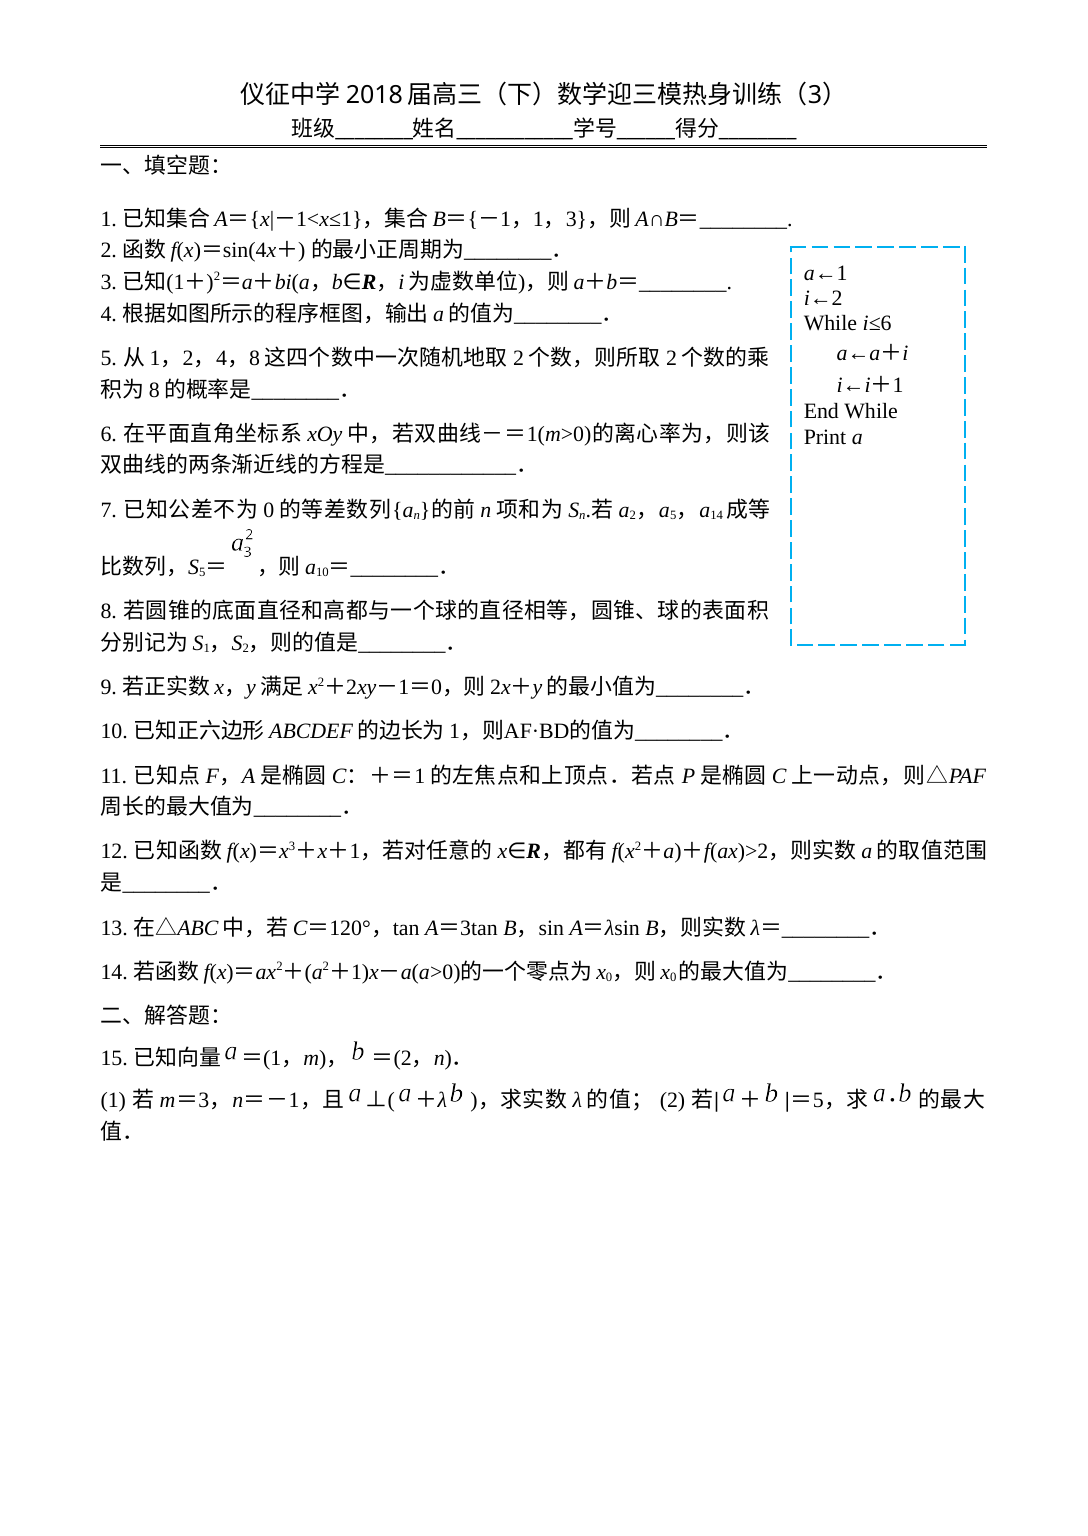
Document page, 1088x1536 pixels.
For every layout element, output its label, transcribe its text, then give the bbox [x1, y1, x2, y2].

text 3. 已知(1＋)2＝a＋bi(a，b∈R，i为虚数单位)，则a＋b＝________. [100, 264, 987, 296]
text 仪征中学2018届高三（下）数学迎三模热身训练（3） [100, 75, 987, 111]
text 10. 已知正六边形ABCDEF的边长为1，则·的值为________． [100, 713, 987, 745]
text 班级________姓名____________学号______得分________ [100, 111, 987, 145]
text 13. 在△ABC中，若C＝120°，tan A＝3tan B，sin A＝λsin B，则实数λ＝________． [100, 909, 987, 941]
text 11. 已知点F，A是椭圆C：＋＝1的左焦点和上顶点．若点P是椭圆C上一动点，则△PAF周长的最大值为________． [100, 758, 987, 821]
text (1) 若m＝3，n＝－1，且⊥(＋λ)，求实数λ的值； (2) 若|＋|＝5，求·的最大值． [100, 1072, 987, 1146]
text 9. 若正实数x，y满足x2＋2xy－1＝0，则2x＋y的最小值为________． [100, 669, 987, 701]
text 8. 若圆锥的底面直径和高都与一个球的直径相等，圆锥、球的表面积分别记为S1，S2，则的值是________． [100, 593, 987, 657]
text 5. 从1，2，4，8这四个数中一次随机地取2个数，则所取2个数的乘积为8的概率是________． [100, 340, 987, 403]
text 7. 已知公差不为0的等差数列{an}的前n项和为Sn.若a2，a5，a14成等比数列，S5＝，则a10＝________． [100, 492, 987, 581]
text 2. 函数f(x)＝sin(4x＋) 的最小正周期为________． [100, 232, 987, 264]
text 二、解答题： [100, 998, 987, 1029]
text 一、填空题： [100, 148, 987, 180]
text 14. 若函数f(x)＝ax2＋(a2＋1)x－a(a>0)的一个零点为x0，则x0的最大值为________． [100, 954, 987, 985]
text 4. 根据如图所示的程序框图，输出a的值为________． [100, 296, 987, 327]
text 1. 已知集合A＝{x|－1<x≤1}，集合B＝{－1，1，3}，则A∩B＝________. [100, 201, 987, 232]
text 15. 已知向量＝(1，m)，＝(2，n)． [100, 1029, 987, 1072]
text 6. 在平面直角坐标系xOy中，若双曲线－＝1(m>0)的离心率为，则该双曲线的两条渐近线的方程是____________． [100, 416, 987, 479]
text 12. 已知函数f(x)＝x3＋x＋1，若对任意的x∈R，都有f(x2＋a)＋f(ax)>2，则实数a的取值范围是________． [100, 833, 987, 897]
